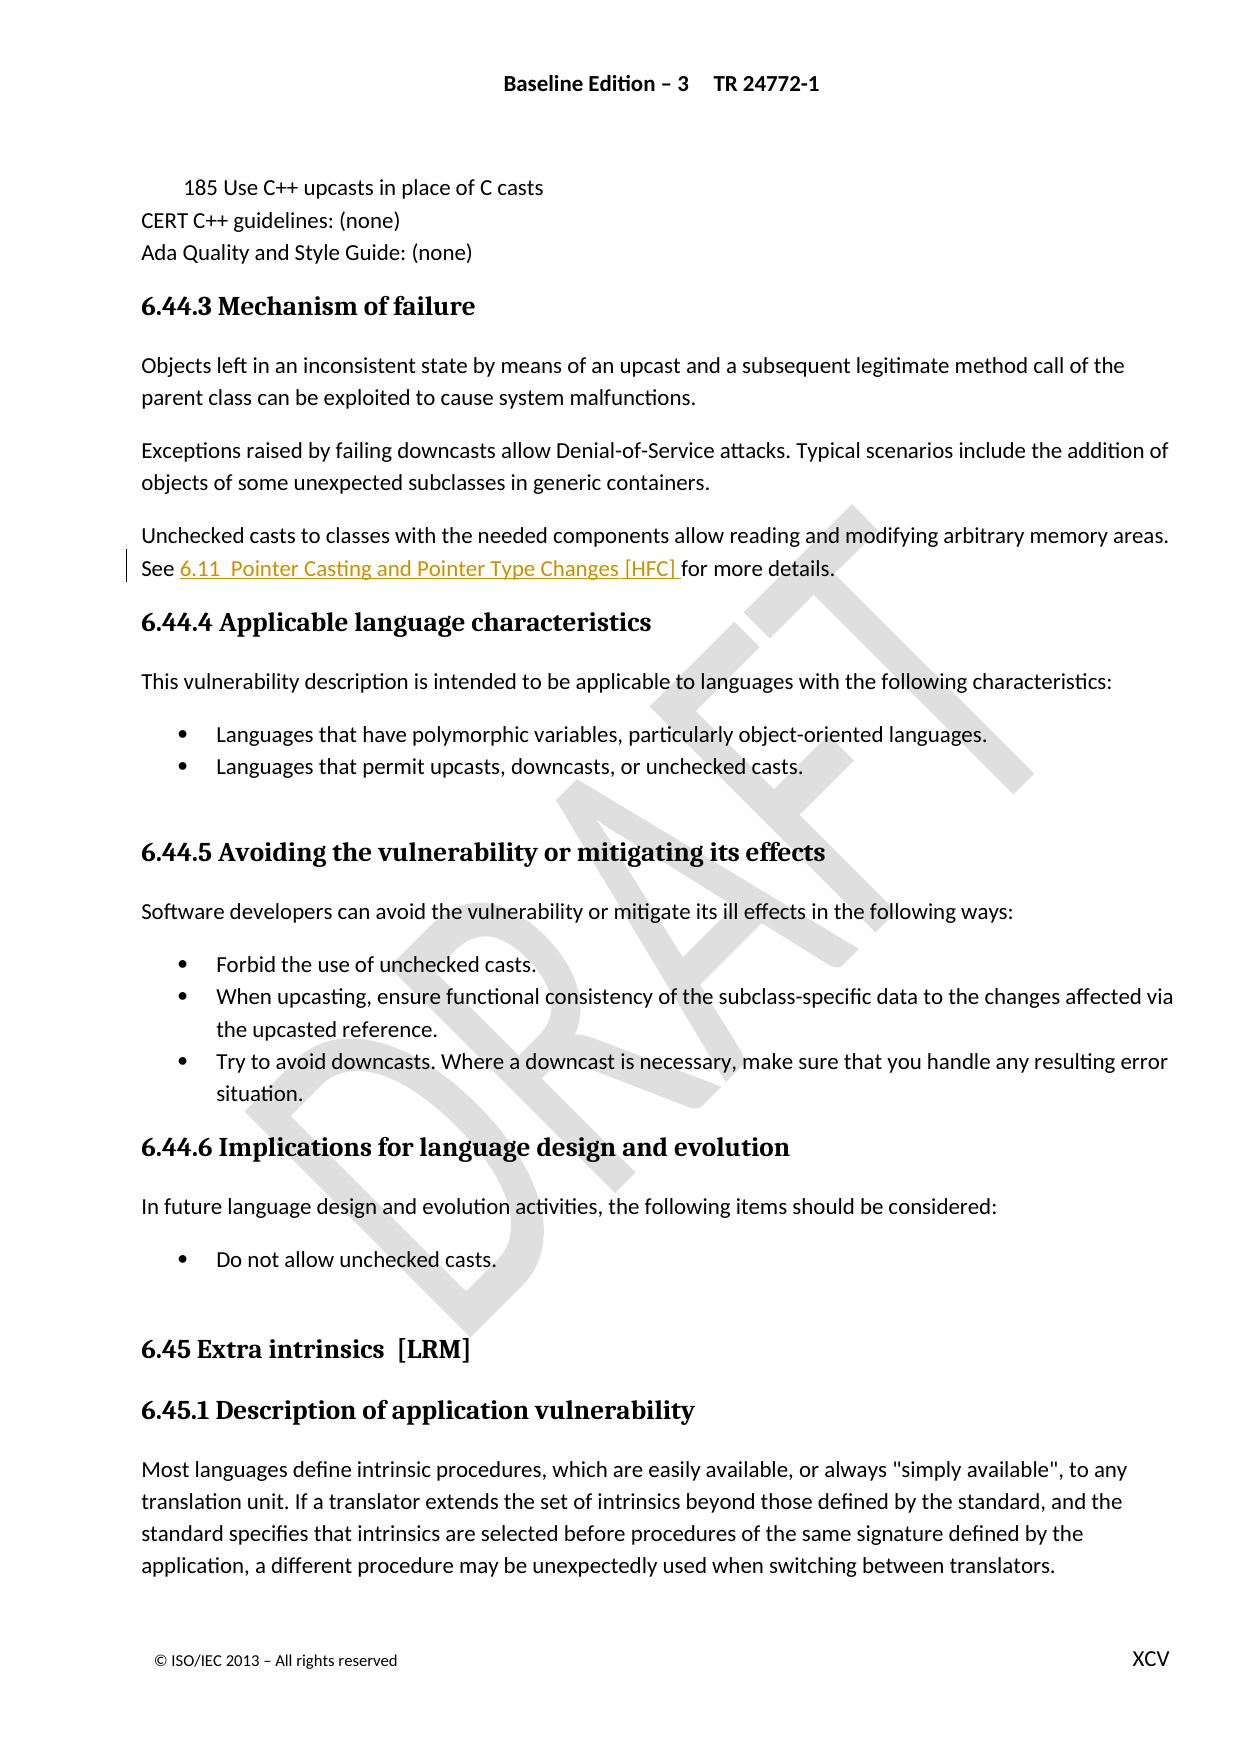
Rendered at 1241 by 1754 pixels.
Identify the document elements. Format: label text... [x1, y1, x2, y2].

text Most languages define intrinsic procedures, which are easily available, or always "simply available", to any translation unit. If a translator extends the set of intrinsics beyond those defined by the standard, and the standard specifies that intrinsics are selected before procedures of the same signature defined by the application, a different procedure may be unexpectedly used when switching between translators. [141, 1455, 1182, 1579]
list Forbid the use of unchecked casts. [178, 950, 1182, 978]
text Exceptions raised by failing downcasts allow Denial-of-Service attacks. Typical scenarios include the addition of objects of some unexpected subclasses in generic containers. [141, 436, 1182, 496]
text CERT C++ guidelines: (none) [141, 206, 1182, 234]
subtitle 6.44.3 Mechanism of failure [141, 291, 1182, 322]
text Software developers can avoid the vulnerability or mitigate its ill effects in the following ways: [141, 897, 1182, 925]
subtitle 6.45.1 Description of application vulnerability [141, 1395, 1182, 1426]
text Ada Quality and Style Guide: (none) [141, 238, 1182, 266]
list Languages that have polymorphic variables, particularly object-oriented languages. [178, 720, 1182, 748]
subtitle 6.45 Extra intrinsics [LRM] [141, 1334, 1182, 1365]
text This vulnerability description is intended to be applicable to languages with the following characteristics: [141, 667, 1182, 695]
subtitle 6.44.5 Avoiding the vulnerability or mitigating its effects [141, 837, 1182, 868]
subtitle 6.44.4 Applicable language characteristics [141, 607, 1182, 638]
text 185 Use C++ upcasts in place of C casts [183, 173, 1182, 202]
list Do not allow unchecked casts. [178, 1245, 1182, 1273]
subtitle 6.44.6 Implications for language design and evolution [141, 1132, 1182, 1163]
text Objects left in an inconsistent state by means of an upcast and a subsequent legitimate method call of the parent class can be exploited to cause system malfunctions. [141, 351, 1182, 411]
text Unchecked casts to classes with the needed components allow reading and modifying arbitrary memory areas. See for more details. [141, 521, 1182, 582]
list Languages that permit upcasts, downcasts, or unchecked casts. [178, 752, 1182, 780]
list Try to avoid downcasts. Where a downcast is necessary, make sure that you handle any resulting error situation. [178, 1047, 1182, 1107]
text In future language design and evolution activities, the following items should be considered: [141, 1192, 1182, 1220]
list When upcasting, ensure functional consistency of the subclass-specific data to the changes affected via the upcasted reference. [178, 982, 1182, 1043]
